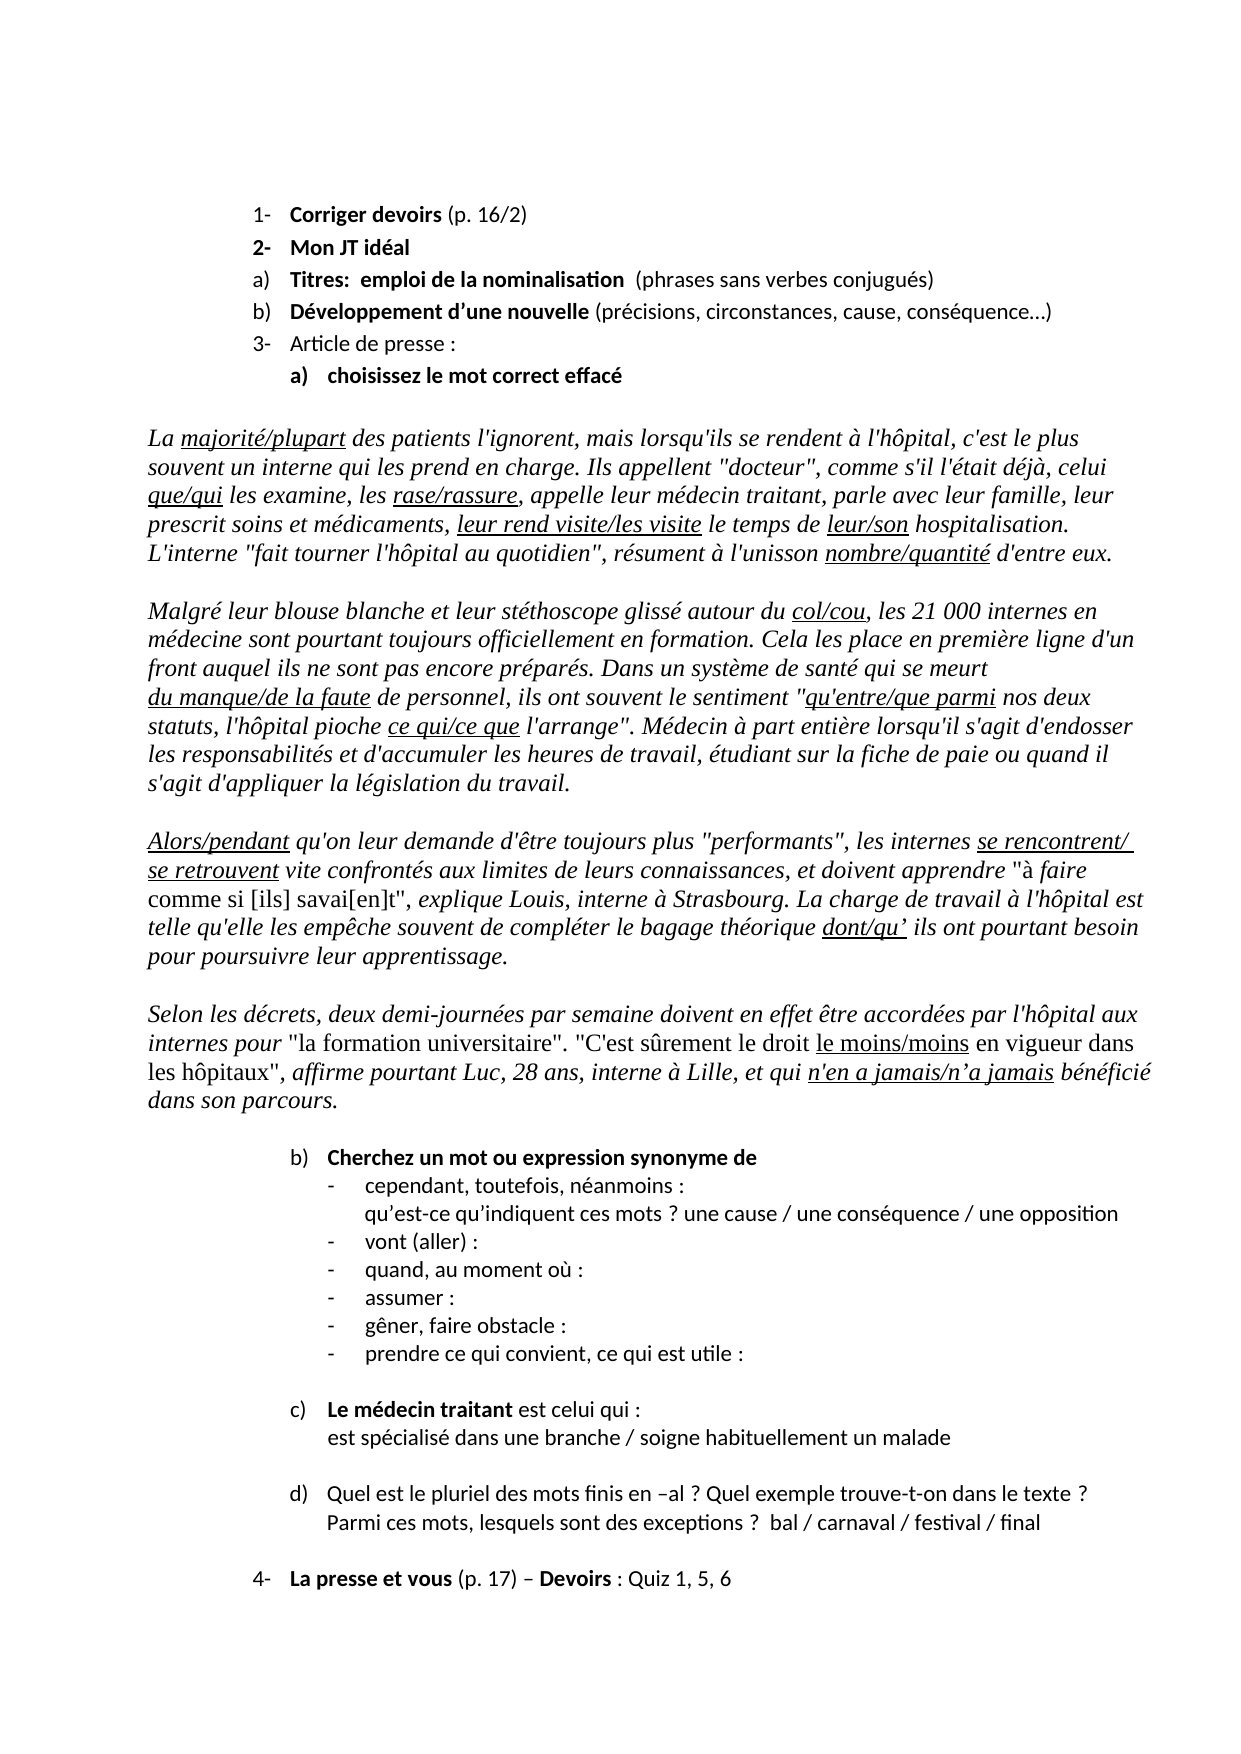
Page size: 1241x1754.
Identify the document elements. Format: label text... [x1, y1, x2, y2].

list Corriger devoirs (p. 16/2) [252, 201, 1063, 229]
list Le médecin traitant est celui qui : [290, 1396, 1063, 1423]
text Selon les décrets, deux demi-journées par semaine doivent en effet être accordées par l'hôpital aux internes pour "la formation universitaire". "C'est sûrement le droit le moins/moins en vigueur dans les hôpitaux", affirme pourtant Luc, 28 ans, interne à Lille, et qui n'en a jamais/n’a jamais bénéficié dans son parcours. [148, 999, 1152, 1114]
list cependant, toutefois, néanmoins : [327, 1171, 1063, 1199]
list Développement d’une nouvelle (précisions, circonstances, cause, conséquence…) [252, 297, 1063, 325]
list Parmi ces mots, lesquels sont des exceptions ? bal / carnaval / festival / final [327, 1508, 1093, 1536]
list prendre ce qui convient, ce qui est utile : [327, 1339, 1063, 1367]
list Quel est le pluriel des mots finis en –al ? Quel exemple trouve-t-on dans le texte ? [289, 1479, 1093, 1508]
list Article de presse : [252, 329, 1063, 357]
list Titres: emploi de la nominalisation (phrases sans verbes conjugués) [252, 265, 1063, 293]
list gêner, faire obstacle : [327, 1311, 1063, 1339]
list assumer : [327, 1283, 1063, 1311]
list qu’est-ce qu’indiquent ces mots ? une cause / une conséquence / une opposition [364, 1199, 1122, 1227]
list vont (aller) : [327, 1227, 1063, 1255]
list La presse et vous (p. 17) – Devoirs : Quiz 1, 5, 6 [252, 1564, 1063, 1592]
text Malgré leur blouse blanche et leur stéthoscope glissé autour du col/cou, les 21 000 internes en médecine sont pourtant toujours officiellement en formation. Cela les place en première ligne d'un front auquel ils ne sont pas encore préparés. Dans un système de santé qui se meurt du manque/de la faute de personnel, ils ont souvent le sentiment "qu'entre/que parmi nos deux statuts, l'hôpital pioche ce qui/ce que l'arrange". Médecin à part entière lorsqu'il s'agit d'endosser les responsabilités et d'accumuler les heures de travail, étudiant sur la fiche de paie ou quand il s'agit d'appliquer la législation du travail. [148, 596, 1152, 797]
list est spécialisé dans une branche / soigne habituellement un malade [327, 1423, 1063, 1452]
list quand, au moment où : [327, 1255, 1063, 1283]
text La majorité/plupart des patients l'ignorent, mais lorsqu'ils se rendent à l'hôpital, c'est le plus souvent un interne qui les prend en charge. Ils appellent "docteur", comme s'il l'était déjà, celui que/qui les examine, les rase/rassure, appelle leur médecin traitant, parle avec leur famille, leur prescrit soins et médicaments, leur rend visite/les visite le temps de leur/son hospitalisation. L'interne "fait tourner l'hôpital au quotidien", résument à l'unisson nombre/quantité d'entre eux. [148, 423, 1152, 567]
list Mon JT idéal [252, 233, 1063, 261]
text Alors/pendant qu'on leur demande d'être toujours plus "performants", les internes se rencontrent/ se retrouvent vite confrontés aux limites de leurs connaissances, et doivent apprendre "à faire comme si [ils] savai[en]t", explique Louis, interne à Strasbourg. La charge de travail à l'hôpital est telle qu'elle les empêche souvent de compléter le bagage théorique dont/qu’ ils ont pourtant besoin pour poursuivre leur apprentissage. [148, 826, 1152, 970]
list choisissez le mot correct effacé [290, 362, 1063, 389]
list Cherchez un mot ou expression synonyme de [290, 1143, 1063, 1171]
